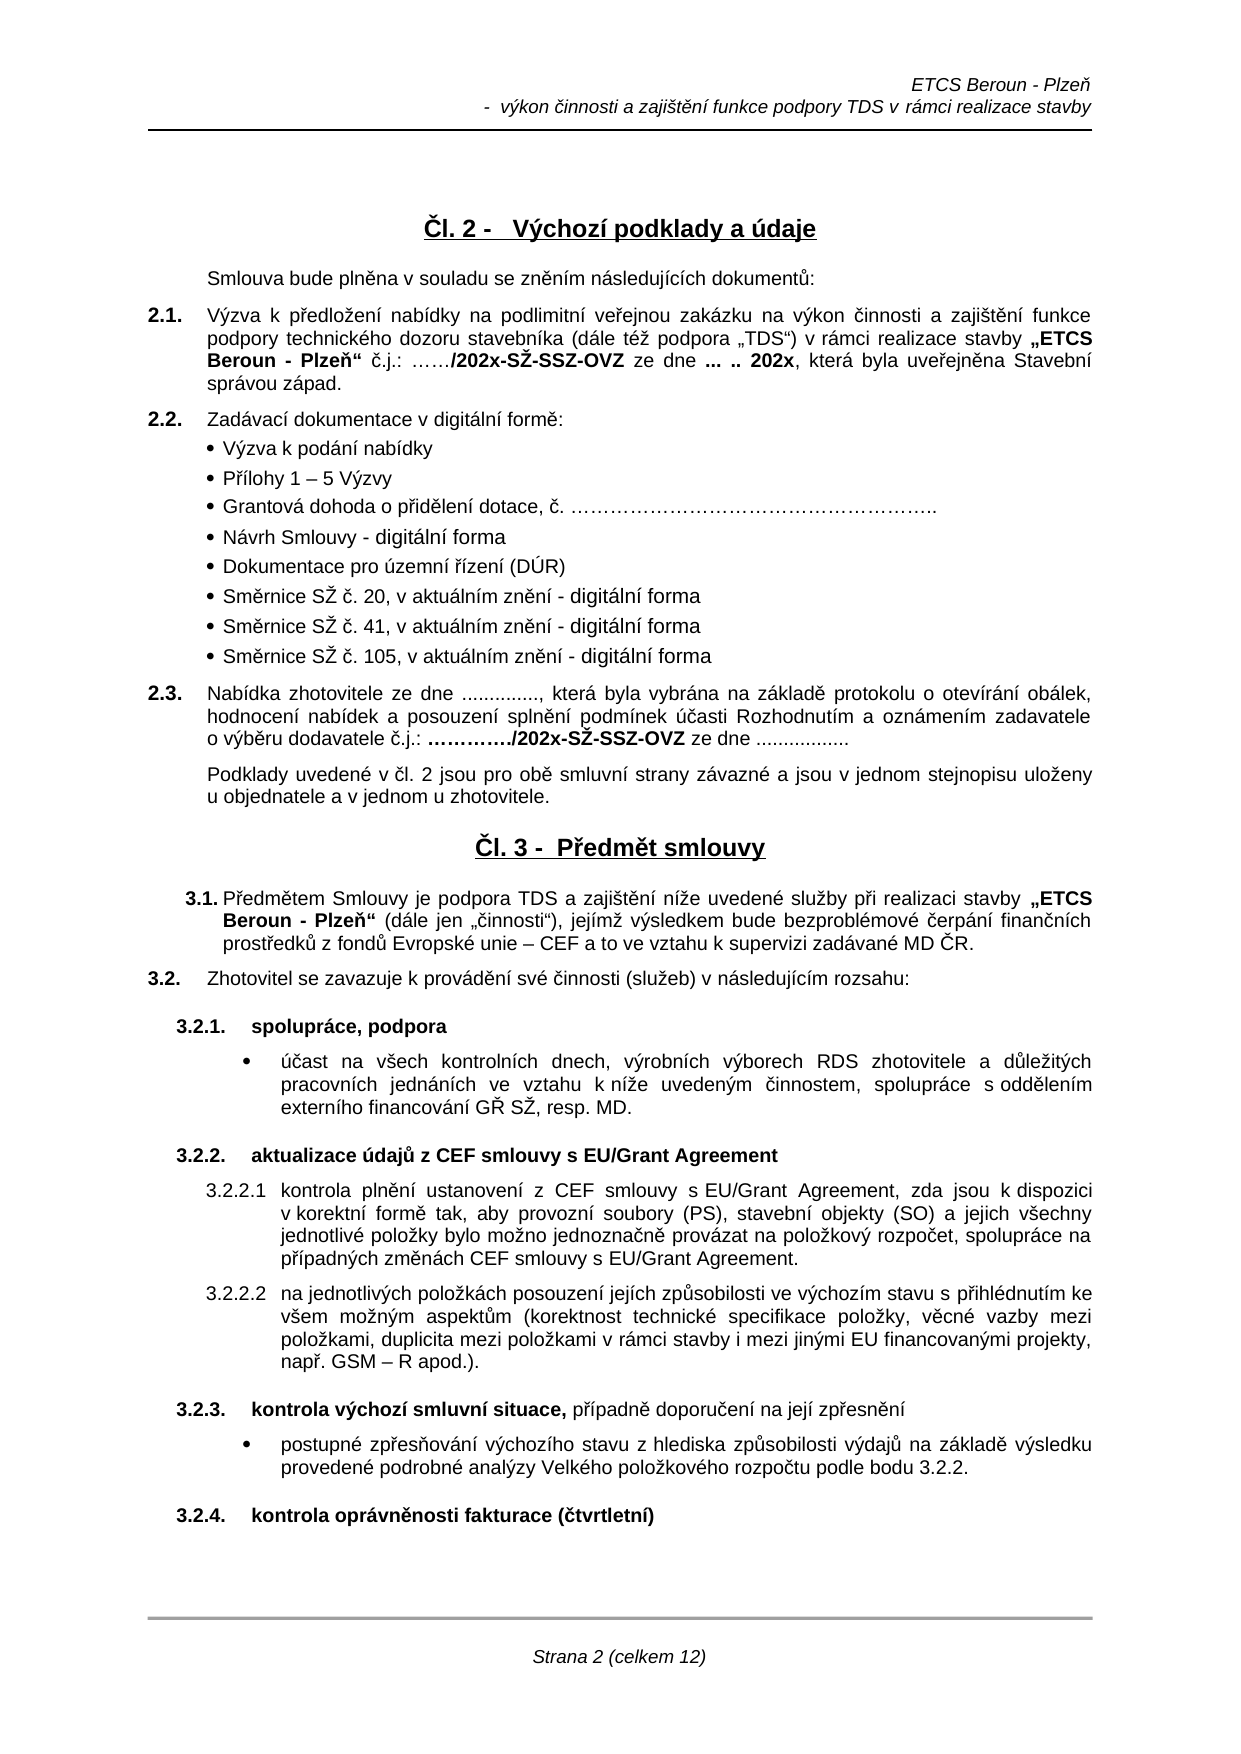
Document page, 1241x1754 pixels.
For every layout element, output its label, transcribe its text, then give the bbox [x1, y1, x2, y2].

list Směrnice SŽ č. 20, v aktuálním znění - digitální forma [207, 584, 1092, 608]
subtitle Čl. 2 - Výchozí podklady a údaje [148, 213, 1092, 242]
subtitle Čl. 3 - Předmět smlouvy [148, 833, 1092, 862]
list Předmětem Smlouvy je podpora TDS a zajištění níže uvedené služby při realizaci stavby „ETCS Beroun - Plzeň“ (dále jen „činnosti“), jejímž výsledkem bude bezproblémové čerpání finančních prostředků z fondů Evropské unie – CEF a to ve vztahu k supervizi zadávané MD ČR. [185, 887, 1092, 955]
list Výzva k předložení nabídky na podlimitní veřejnou zakázku na výkon činnosti a zajištění funkce podpory technického dozoru stavebníka (dále též podpora „TDS“) v rámci realizace stavby „ETCS Beroun - Plzeň“ č.j.: ……/202x-SŽ-SSZ-OVZ ze dne ... .. 202x, která byla uveřejněna Stavební správou západ. [148, 302, 1092, 394]
list aktualizace údajů z CEF smlouvy s EU/Grant Agreement [176, 1143, 1092, 1166]
list Dokumentace pro územní řízení (DÚR) [207, 555, 1092, 577]
list Grantová dohoda o přidělení dotace, č. ……………………………………………….. [207, 495, 1092, 518]
list Návrh Smlouvy - digitální forma [207, 524, 1092, 548]
list účast na všech kontrolních dnech, výrobních výborech RDS zhotovitele a důležitých pracovních jednáních ve vztahu k níže uvedeným činnostem, spolupráce s oddělením externího financování GŘ SŽ, resp. MD. [243, 1050, 1092, 1118]
list postupné zpřesňování výchozího stavu z hlediska způsobilosti výdajů na základě výsledku provedené podrobné analýzy Velkého položkového rozpočtu podle bodu 3.2.2. [243, 1433, 1092, 1478]
list kontrola výchozí smluvní situace, případně doporučení na její zpřesnění [176, 1398, 1092, 1421]
list Přílohy 1 – 5 Výzvy [207, 466, 1092, 489]
list Směrnice SŽ č. 105, v aktuálním znění - digitální forma [207, 644, 1092, 668]
list Výzva k podání nabídky [207, 437, 1092, 460]
text Smlouva bude plněna v souladu se zněním následujících dokumentů: [207, 267, 1092, 290]
text Podklady uvedené v čl. 2 jsou pro obě smluvní strany závazné a jsou v jednom stejnopisu uloženy u objednatele a v jednom u zhotovitele. [207, 762, 1092, 808]
list Zadávací dokumentace v digitální formě: [148, 407, 1092, 431]
list spolupráce, podpora [176, 1015, 1092, 1038]
list kontrola oprávněnosti fakturace (čtvrtletní) [176, 1503, 1092, 1526]
list Zhotovitel se zavazuje k provádění své činnosti (služeb) v následujícím rozsahu: [148, 967, 1092, 990]
list Nabídka zhotovitele ze dne .............., která byla vybrána na základě protokolu o otevírání obálek, hodnocení nabídek a posouzení splnění podmínek účasti Rozhodnutím a oznámením zadavatele o výběru dodavatele č.j.: …………./202x-SŽ-SSZ-OVZ ze dne ................. [148, 681, 1092, 750]
list Směrnice SŽ č. 41, v aktuálním znění - digitální forma [207, 614, 1092, 638]
list na jednotlivých položkách posouzení jejích způsobilosti ve výchozím stavu s přihlédnutím ke všem možným aspektům (korektnost technické specifikace položky, věcné vazby mezi položkami, duplicita mezi položkami v rámci stavby i mezi jinými EU financovanými projekty, např. GSM – R apod.). [206, 1282, 1092, 1373]
list kontrola plnění ustanovení z CEF smlouvy s EU/Grant Agreement, zda jsou k dispozici v korektní formě tak, aby provozní soubory (PS), stavební objekty (SO) a jejich všechny jednotlivé položky bylo možno jednoznačně provázat na položkový rozpočet, spolupráce na případných změnách CEF smlouvy s EU/Grant Agreement. [206, 1179, 1092, 1269]
